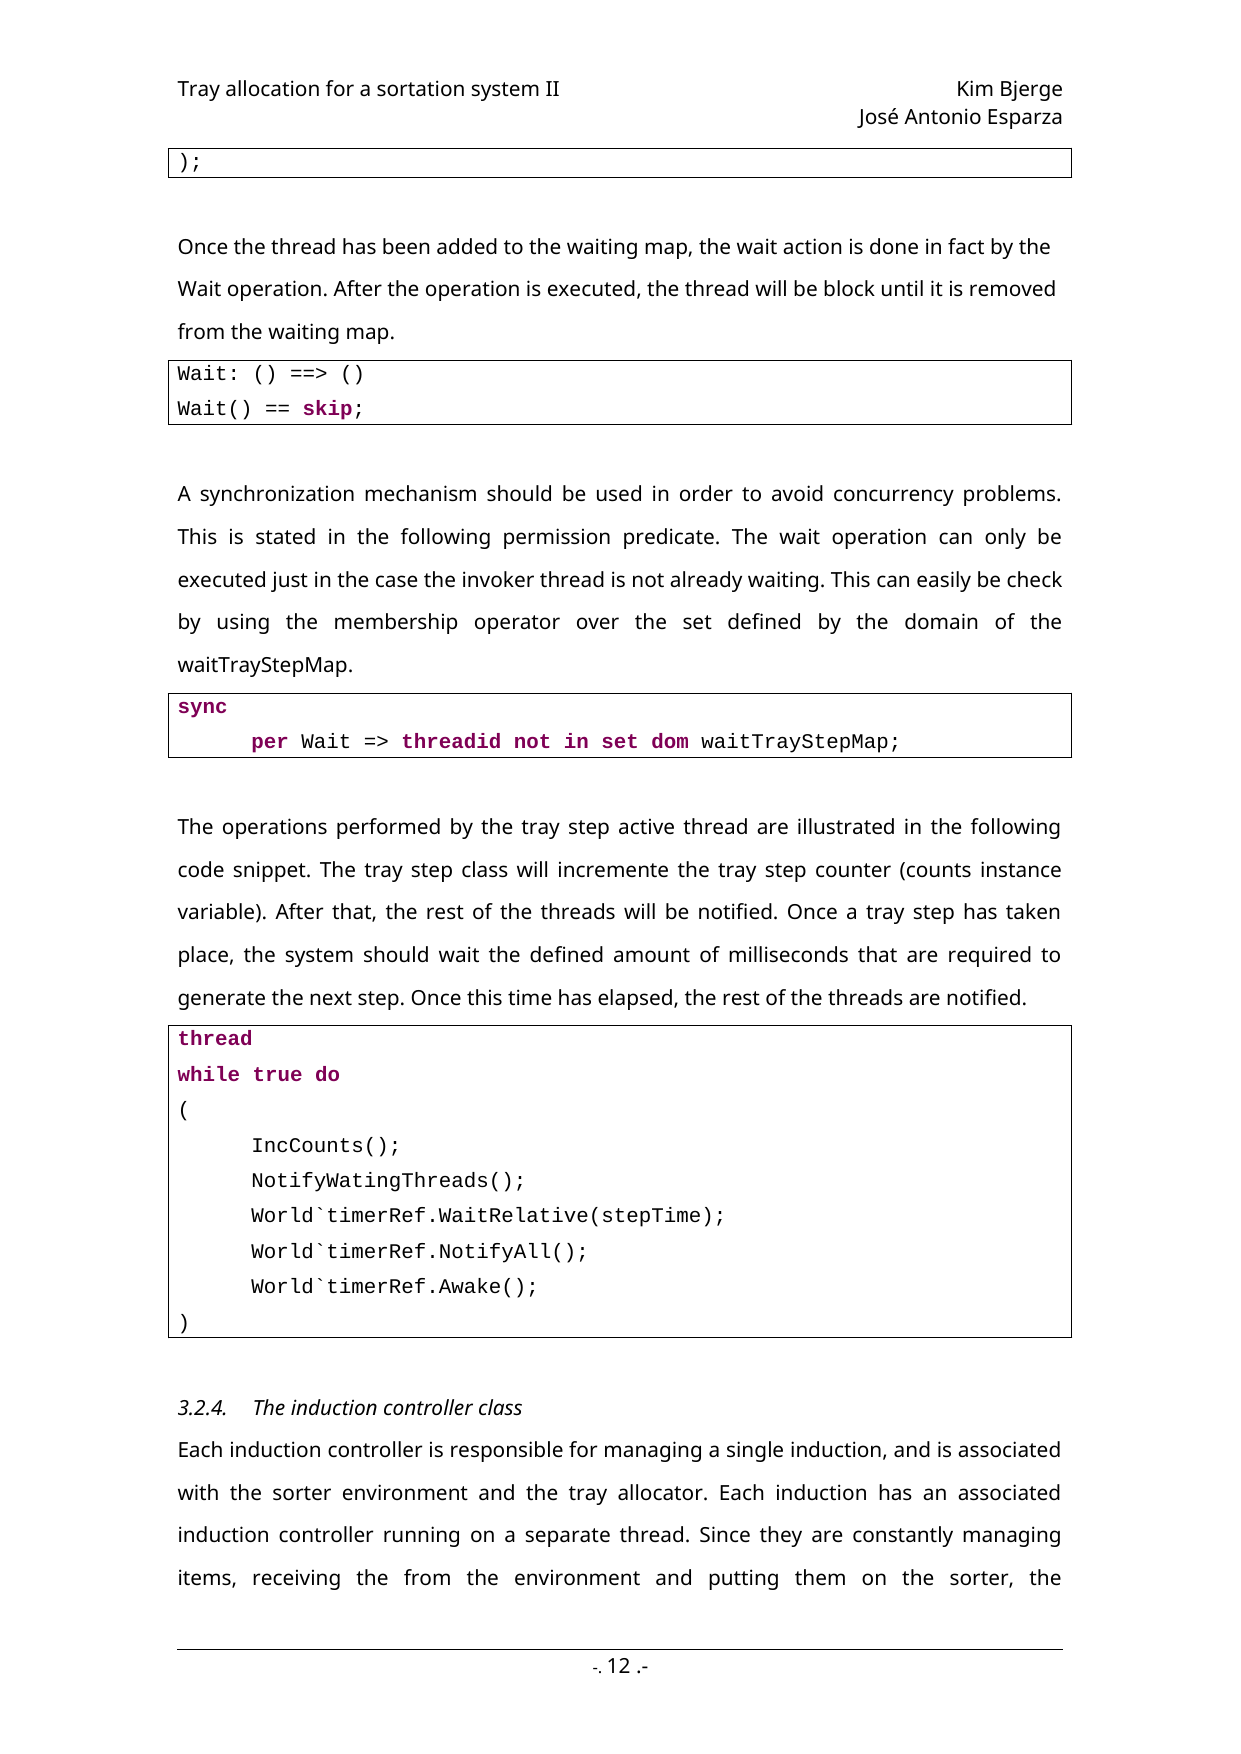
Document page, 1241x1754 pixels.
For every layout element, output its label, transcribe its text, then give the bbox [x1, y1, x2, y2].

text World`timerRef.WaitRelative(stepTime); [169, 1202, 1071, 1229]
text while true do [169, 1061, 1071, 1087]
text NotifyWatingThreads(); [169, 1167, 1071, 1194]
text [177, 1435, 1063, 1592]
text per Wait => threadid not in set dom waitTrayStepMap; [169, 728, 1071, 757]
text thread [169, 1026, 1071, 1052]
text World`timerRef.Awake(); [169, 1273, 1071, 1300]
text Once the thread has been added to the waiting map, the wait action is done in fact by the Wait operation. After the operation is executed, the thread will be block until it is removed from the waiting map. [177, 232, 1063, 346]
text Wait() == skip; [169, 395, 1071, 424]
text IncCounts(); [169, 1131, 1071, 1158]
text World`timerRef.NotifyAll(); [169, 1238, 1071, 1264]
text The operations performed by the tray step active thread are illustrated in the following code snippet. The tray step class will incremente the tray step counter (counts instance variable). After that, the rest of the threads will be notified. Once a tray step has taken place, the system should wait the defined amount of milliseconds that are required to generate the next step. Once this time has elapsed, the rest of the threads are notified. [177, 812, 1063, 1011]
subtitle The induction controller class [177, 1393, 1063, 1421]
text sync [169, 694, 1071, 719]
text ( [169, 1096, 1071, 1123]
text ); [169, 149, 1071, 177]
text Wait: () ==> () [169, 361, 1071, 387]
text A synchronization mechanism should be used in order to avoid concurrency problems. This is stated in the following permission predicate. The wait operation can only be executed just in the case the invoker thread is not already waiting. This can easily be check by using the membership operator over the set defined by the domain of the waitTrayStepMap. [177, 479, 1063, 678]
text ) [169, 1308, 1071, 1337]
